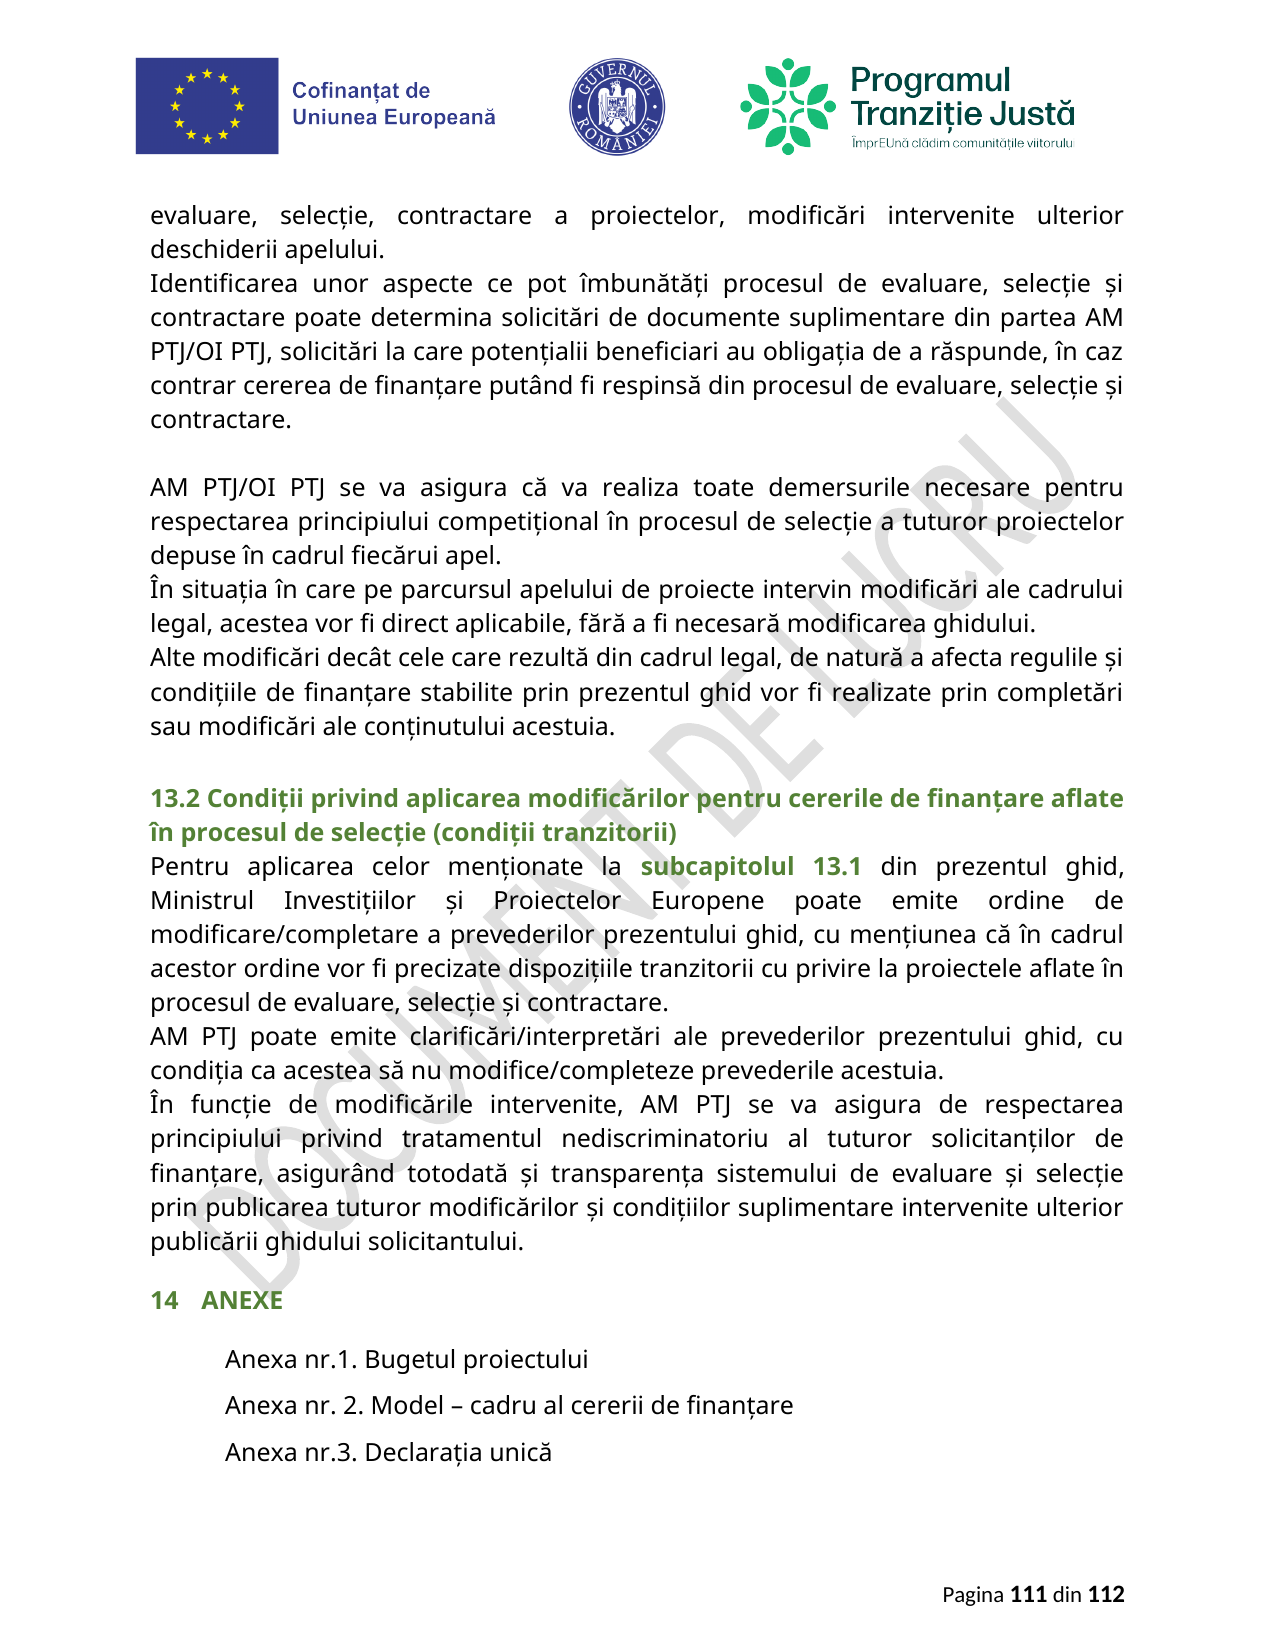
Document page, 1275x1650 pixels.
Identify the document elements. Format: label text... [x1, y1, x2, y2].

text Anexa nr.3. Declarația unică [225, 1434, 1125, 1469]
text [150, 197, 1125, 265]
text Pentru aplicarea celor menționate la subcapitolul 13.1 , Ministrul Investițiilor și Proiectelor Europene poate emite ordine de modificare/completare a prevederilor prezentului ghid, cu mențiunea că în cadrul acestor ordine vor fi precizate dispozițiile tranzitorii cu privire la proiectele aflate în procesul de evaluare, selecție și contractare. [150, 849, 1125, 1019]
subtitle 13.2 Condiții privind aplicarea modificărilor pentru cererile de finanțare aflate în procesul de selecție (condiții tranzitorii) [150, 781, 1125, 849]
text În funcție de modificările intervenite, AM PTJ se va asigura de respectarea principiului privind tratamentul nediscriminatoriu al tuturor solicitanților de finanțare, asigurând totodată și transparența sistemului de evaluare și selecție prin publicarea tuturor modificărilor și condițiilor suplimentare intervenite ulterior publicării ghidului solicitantului. [150, 1087, 1125, 1257]
text În situația în care pe parcursul apelului de proiecte intervin modificări ale cadrului legal, acestea vor fi direct aplicabile, fără a fi necesară modificarea ghidului. [150, 572, 1125, 640]
text Anexa nr. 2. Model – cadru al cererii de finanțare [225, 1388, 1125, 1422]
text AM PTJ/OI PTJ se va asigura că va realiza toate demersurile necesare pentru respectarea principiului competițional în procesul de selecție a tuturor proiectelor depuse în cadrul fiecărui apel. [150, 470, 1125, 572]
subtitle ANEXE [150, 1282, 1125, 1316]
text AM PTJ poate emite clarificări/interpretări ale prevederilor prezentului ghid, cu condiția ca acestea să nu modifice/completeze prevederile acestuia. [150, 1019, 1125, 1087]
text Anexa nr.1. Bugetul proiectului [225, 1341, 1125, 1376]
text Identificarea unor aspecte ce pot îmbunătăți procesul de evaluare, selecție și contractare poate determina solicitări de documente suplimentare din partea AM PTJ/OI PTJ, solicitări la care potențialii beneficiari au obligația de a răspunde, în caz contrar cererea de finanțare putând fi respinsă din procesul de evaluare, selecție și contractare. [150, 265, 1125, 436]
text Alte modificări decât cele care rezultă din cadrul legal, de natură a afecta regulile și condițiile de finanțare stabilite prin prezentul ghid vor fi realizate prin completări sau modificări ale conținutului acestuia. [150, 640, 1125, 742]
